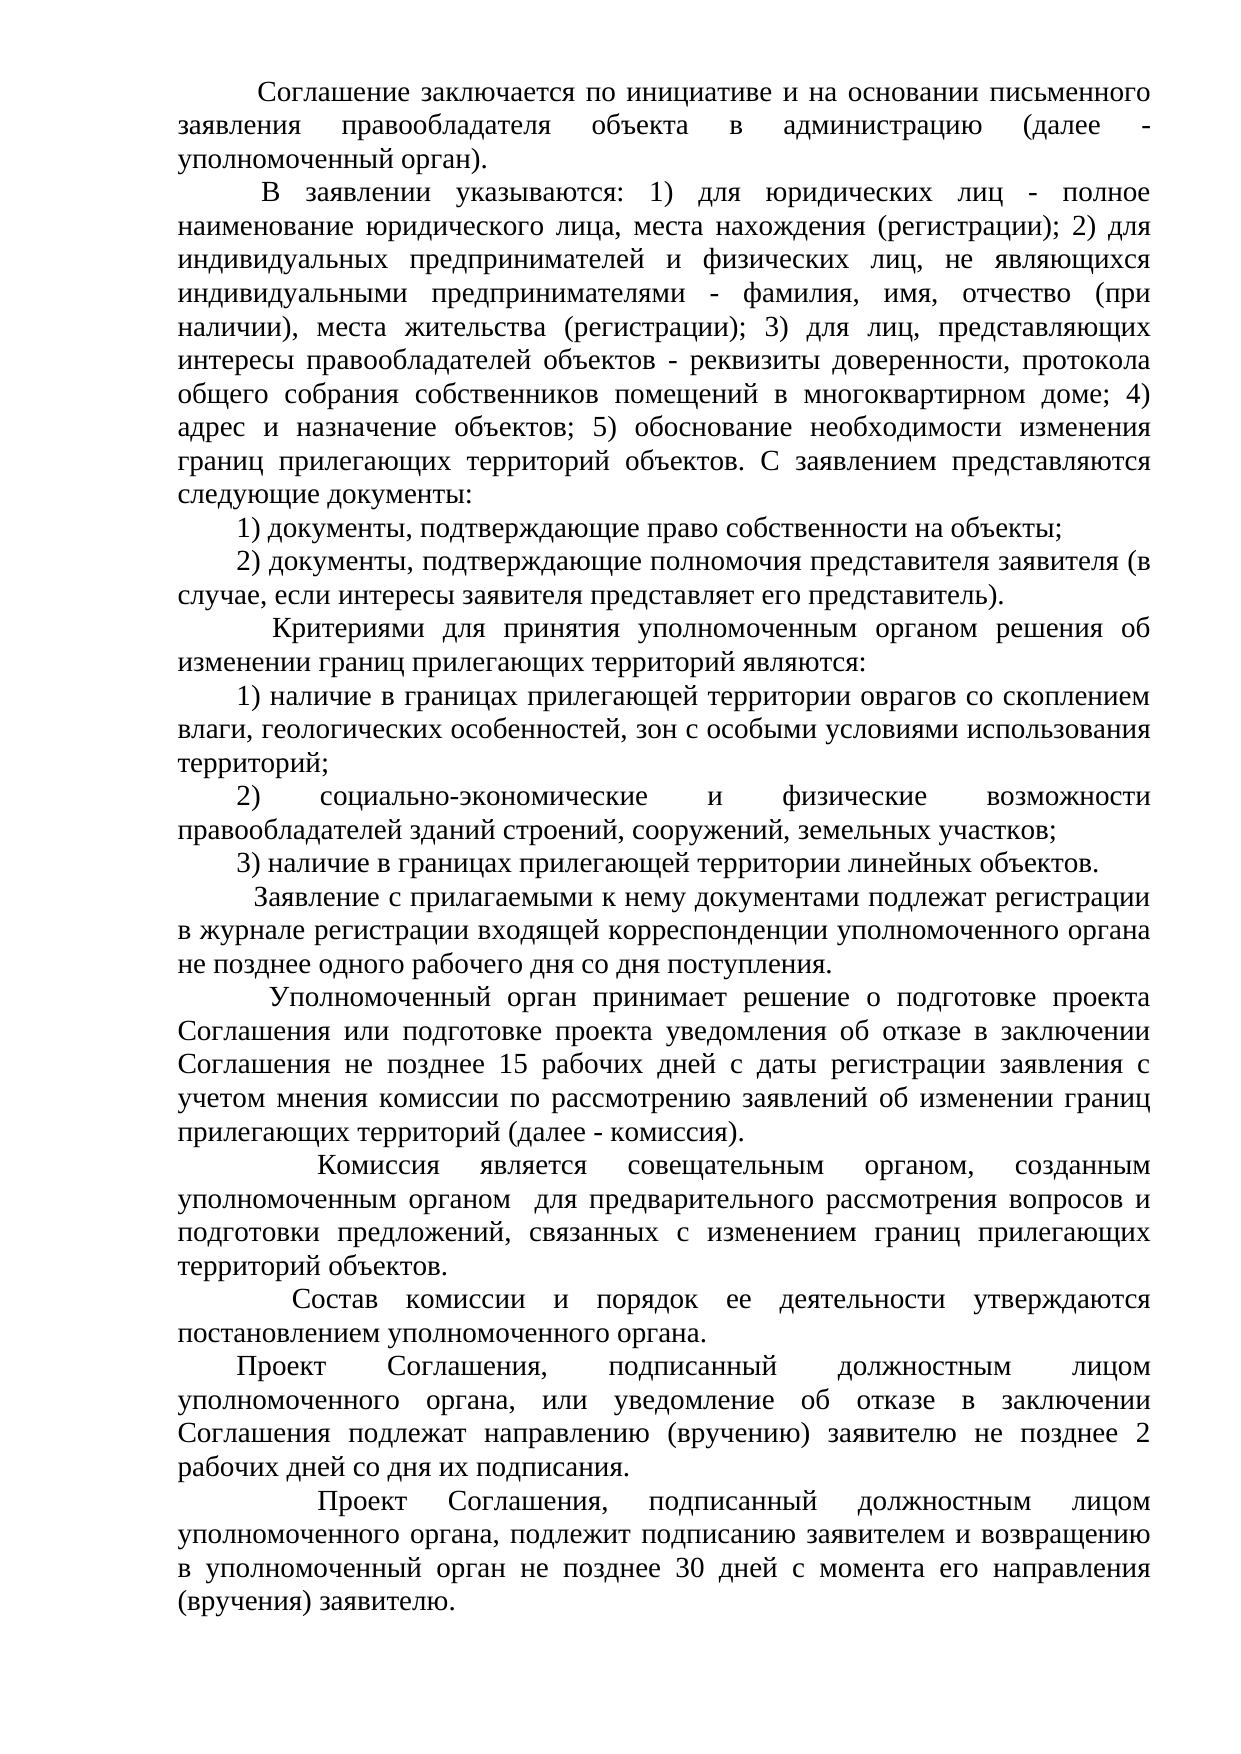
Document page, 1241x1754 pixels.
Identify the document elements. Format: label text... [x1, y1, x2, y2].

text 1) документы, подтверждающие право собственности на объекты; [177, 510, 1152, 543]
text В заявлении указываются: 1) для юридических лиц - полное наименование юридического лица, места нахождения (регистрации); 2) для индивидуальных предпринимателей и физических лиц, не являющихся индивидуальными предпринимателями - фамилия, имя, отчество (при наличии), места жительства (регистрации); 3) для лиц, представляющих интересы правообладателей объектов - реквизиты доверенности, протокола общего собрания собственников помещений в многоквартирном доме; 4) адрес и назначение объектов; 5) обоснование необходимости изменения границ прилегающих территорий объектов. С заявлением представляются следующие документы: [177, 174, 1152, 510]
text Заявление с прилагаемыми к нему документами подлежат регистрации в журнале регистрации входящей корреспонденции уполномоченного органа не позднее одного рабочего дня со дня поступления. [177, 879, 1152, 979]
text Уполномоченный орган принимает решение о подготовке проекта Соглашения или подготовке проекта уведомления об отказе в заключении Соглашения не позднее 15 рабочих дней с даты регистрации заявления с учетом мнения комиссии по рассмотрению заявлений об изменении границ прилегающих территорий (далее - комиссия). [177, 979, 1152, 1147]
text 2) документы, подтверждающие полномочия представителя заявителя (в случае, если интересы заявителя представляет его представитель). [177, 543, 1152, 611]
text Проект Соглашения, подписанный должностным лицом уполномоченного органа, или уведомление об отказе в заключении Соглашения подлежат направлению (вручению) заявителю не позднее 2 рабочих дней со дня их подписания. [177, 1348, 1152, 1483]
text 3) наличие в границах прилегающей территории линейных объектов. [177, 845, 1152, 879]
text Соглашение заключается по инициативе и на основании письменного заявления правообладателя объекта в администрацию (далее - уполномоченный орган). [177, 74, 1152, 174]
text 1) наличие в границах прилегающей территории оврагов со скоплением влаги, геологических особенностей, зон с особыми условиями использования территорий; [177, 678, 1152, 778]
text Проект Соглашения, подписанный должностным лицом уполномоченного органа, подлежит подписанию заявителем и возвращению в уполномоченный орган не позднее 30 дней с момента его направления (вручения) заявителю. [177, 1483, 1152, 1617]
text Состав комиссии и порядок ее деятельности утверждаются постановлением уполномоченного органа. [177, 1281, 1152, 1348]
text 2) социально-экономические и физические возможности правообладателей зданий строений, сооружений, земельных участков; [177, 778, 1152, 845]
text Критериями для принятия уполномоченным органом решения об изменении границ прилегающих территорий являются: [177, 611, 1152, 678]
text Комиссия является совещательным органом, созданным уполномоченным органом для предварительного рассмотрения вопросов и подготовки предложений, связанных с изменением границ прилегающих территорий объектов. [177, 1147, 1152, 1281]
